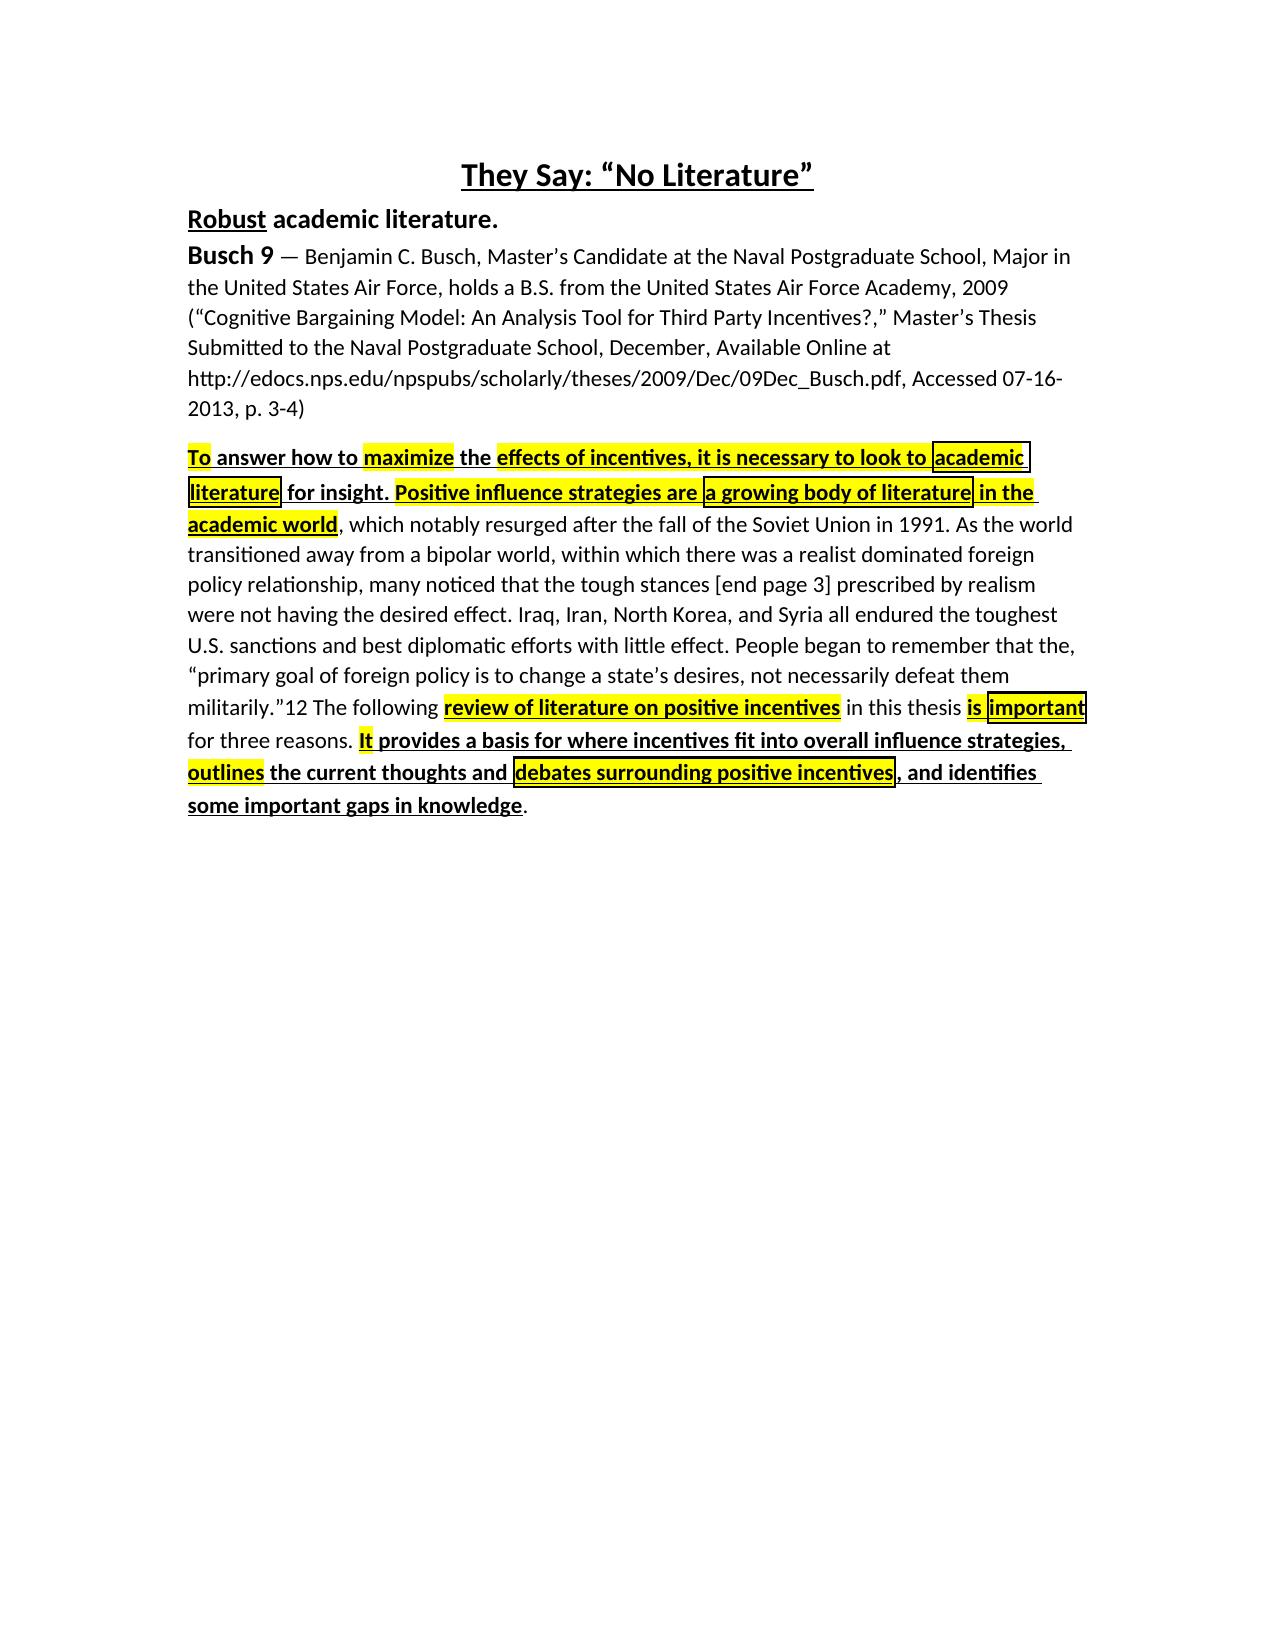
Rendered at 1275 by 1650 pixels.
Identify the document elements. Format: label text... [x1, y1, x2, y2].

subtitle They Say: “No Literature” [187, 154, 1087, 195]
text Busch 9 — Benjamin C. Busch, Master’s Candidate at the Naval Postgraduate School, Major in the United States Air Force, holds a B.S. from the United States Air Force Academy, 2009 (“Cognitive Bargaining Model: An Analysis Tool for Third Party Incentives?,” Master’s Thesis Submitted to the Naval Postgraduate School, December, Available Online at http://edocs.nps.edu/npspubs/scholarly/theses/2009/Dec/09Dec_Busch.pdf, Accessed 07-16-2013, p. 3-4) [187, 238, 1087, 422]
subtitle Robust academic literature. [187, 202, 1087, 235]
text To answer how to maximize the effects of incentives, it is necessary to look to academic literature for insight. Positive influence strategies are a growing body of literature in the academic world, which notably resurged after the fall of the Soviet Union in 1991. As the world transitioned away from a bipolar world, within which there was a realist dominated foreign policy relationship, many noticed that the tough stances [end page 3] prescribed by realism were not having the desired effect. Iraq, Iran, North Korea, and Syria all endured the toughest U.S. sanctions and best diplomatic efforts with little effect. People began to remember that the, “primary goal of foreign policy is to change a state’s desires, not necessarily defeat them militarily.”12 The following review of literature on positive incentives in this thesis is important for three reasons. It provides a basis for where incentives fit into overall influence strategies, outlines the current thoughts and debates surrounding positive incentives, and identifies some important gaps in knowledge. [187, 441, 1087, 819]
